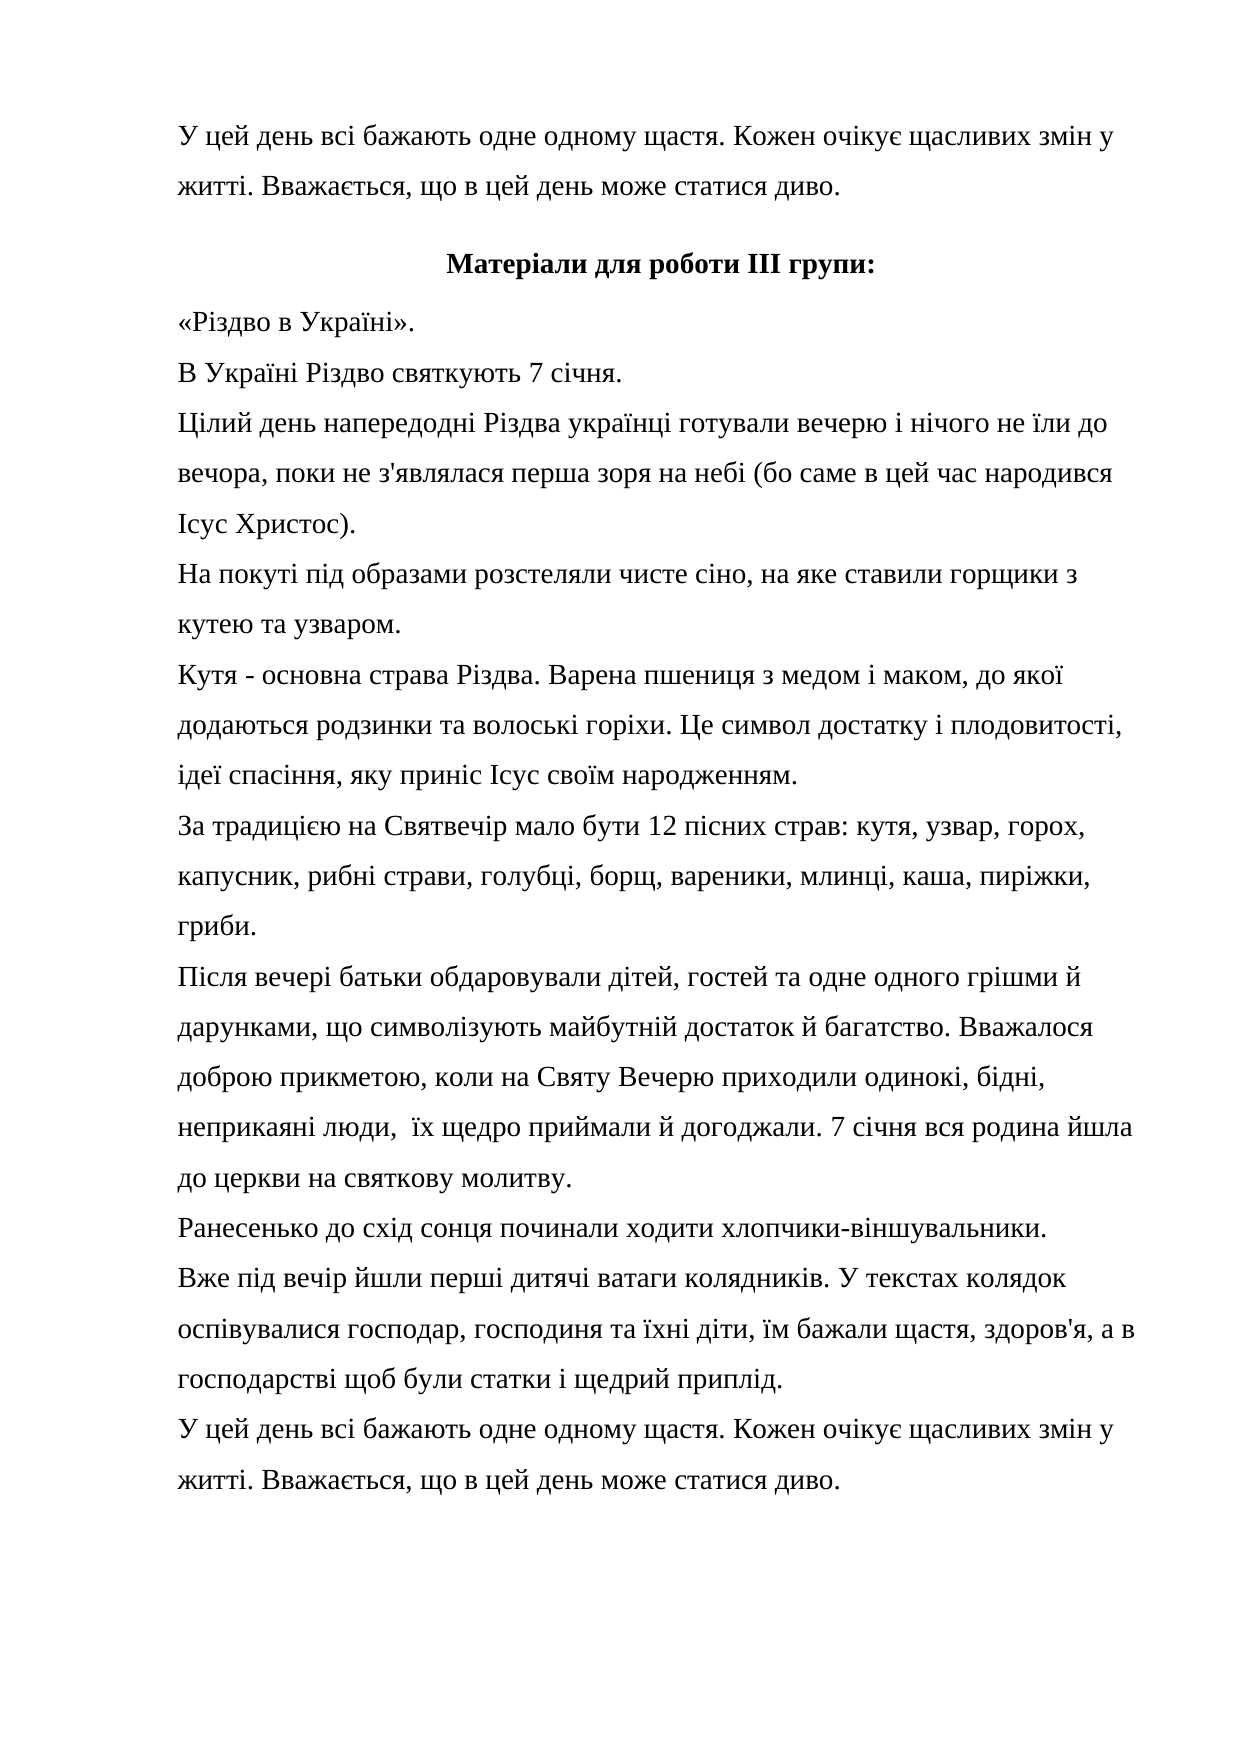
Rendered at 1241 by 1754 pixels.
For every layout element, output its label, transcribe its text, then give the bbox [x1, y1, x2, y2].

text В Україні Різдво святкують 7 січня. [177, 355, 1152, 388]
text Після вечері батьки обдаровували дітей, гостей та одне одного грішми й дарунками, що символізують майбутній достаток й багатство. Вважалося доброю прикметою, коли на Святу Вечерю приходили одинокі, бідні, неприкаяні люди, їх щедро приймали й догоджали. 7 січня вся родина йшла до церкви на святкову молитву. [177, 959, 1152, 1193]
text Цілий день напередодні Різдва українці готували вечерю і нічого не їли до вечора, поки не з'являлася перша зоря на небі (бо саме в цей час народився Ісус Христос). [177, 405, 1152, 539]
text За традицією на Святвечір мало бути 12 пісних страв: кутя, узвар, горох, капусник, рибні страви, голубці, борщ, вареники, млинці, каша, пиріжки, гриби. [177, 808, 1152, 942]
text У цей день всі бажають одне одному щастя. Кожен очікує щасливих змін у житті. Вважається, що в цей день може статися диво. [177, 1411, 1152, 1495]
text Матеріали для роботи III групи: [446, 250, 1152, 279]
text Вже під вечір йшли перші дитячі ватаги колядників. У текстах колядок оспівувалися господар, господиня та їхні діти, їм бажали щастя, здоров'я, а в господарстві щоб були статки і щедрий приплід. [177, 1261, 1152, 1395]
text Ранесенько до схід сонця починали ходити хлопчики-віншувальники. [177, 1210, 1152, 1244]
text У цей день всі бажають одне одному щастя. Кожен очікує щасливих змін у житті. Вважається, що в цей день може статися диво. [177, 118, 1152, 202]
text Кутя - основна страва Різдва. Варена пшениця з медом і маком, до якої додаються родзинки та волоські горіхи. Це символ достатку і плодовитості, ідеї спасіння, яку приніс Ісус своїм народженням. [177, 657, 1152, 791]
text На покуті під образами розстеляли чисте сіно, на яке ставили горщики з кутею та узваром. [177, 556, 1152, 640]
text «Різдво в Україні». [177, 304, 1152, 338]
